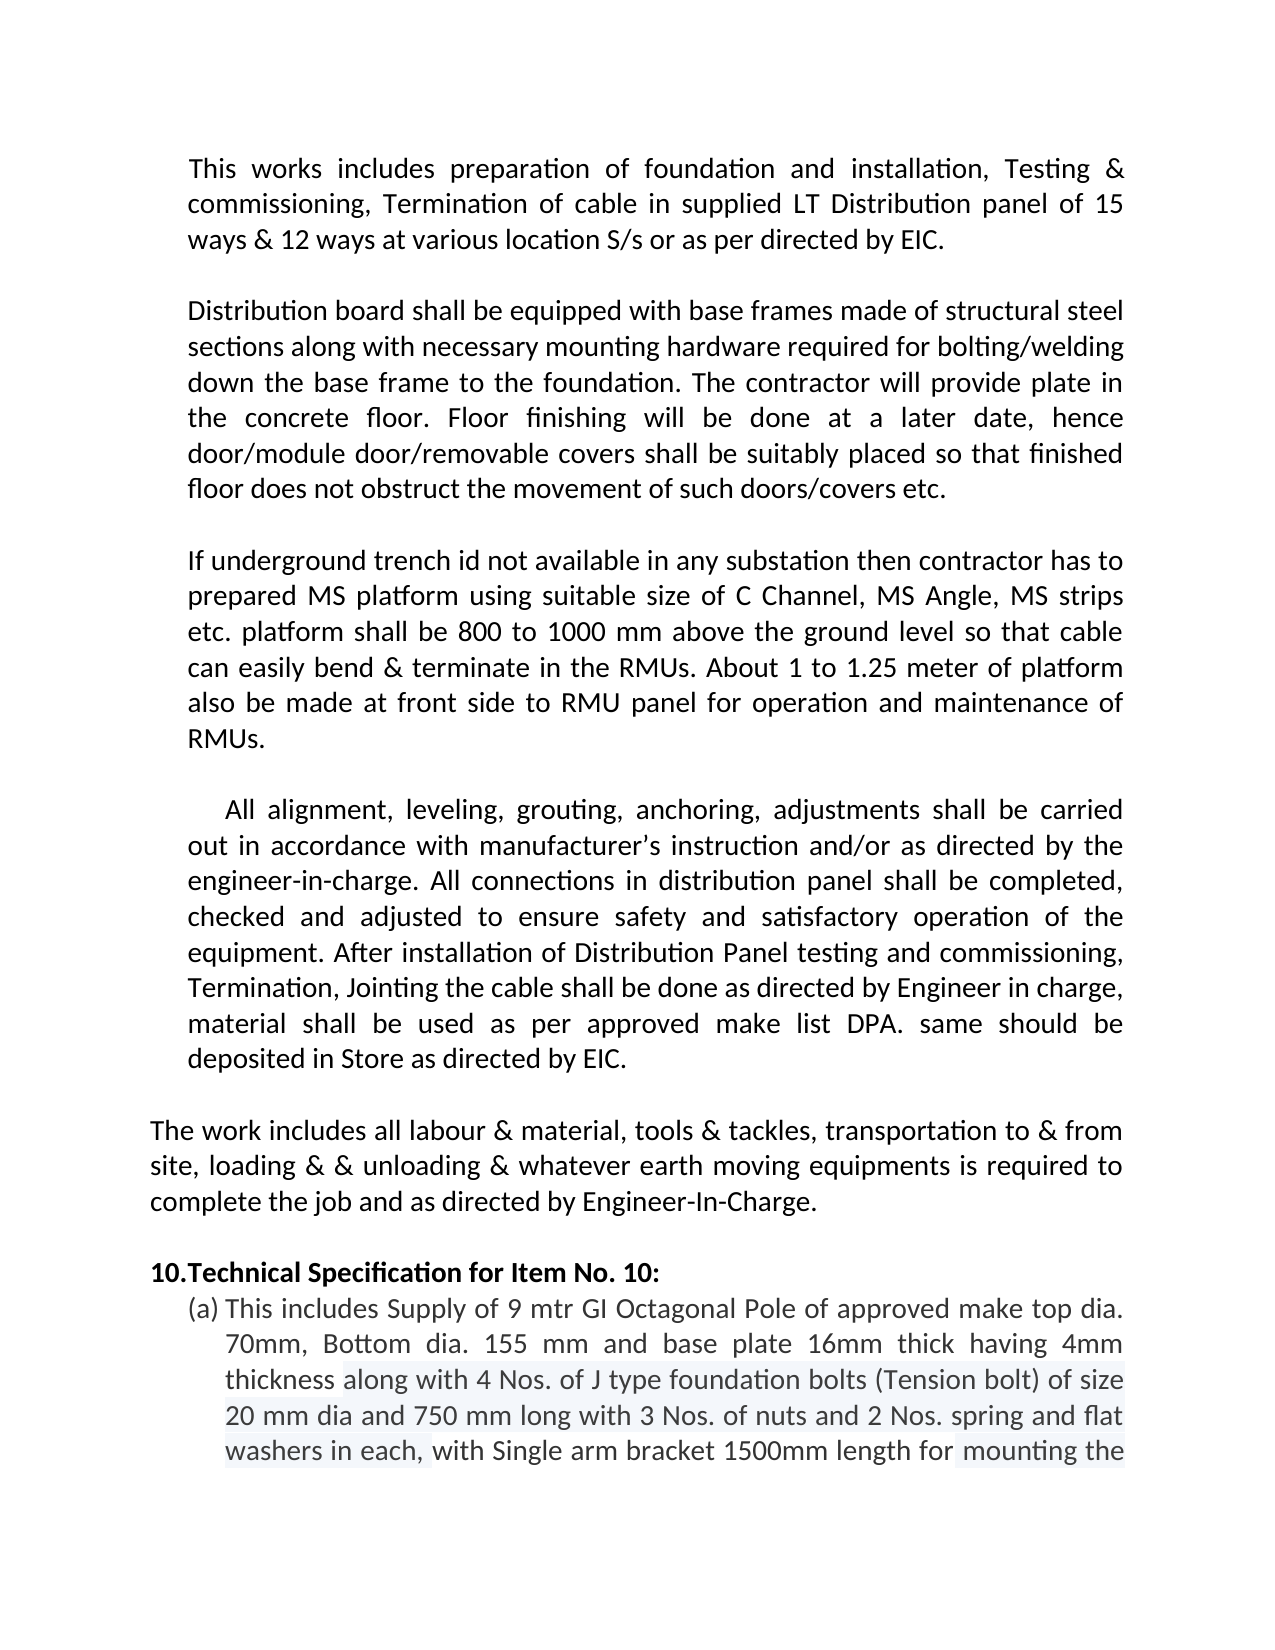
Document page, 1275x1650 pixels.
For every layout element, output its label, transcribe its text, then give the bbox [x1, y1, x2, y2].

text All alignment, leveling, grouting, anchoring, adjustments shall be carried out in accordance with manufacturer’s instruction and/or as directed by the engineer-in-charge. All connections in distribution panel shall be completed, checked and adjusted to ensure safety and satisfactory operation of the equipment. After installation of Distribution Panel testing and commissioning, Termination, Jointing the cable shall be done as directed by Engineer in charge, material shall be used as per approved make list DPA. same should be deposited in Store as directed by EIC. [187, 791, 1125, 1076]
text The work includes all labour & material, tools & tackles, transportation to & from site, loading & & unloading & whatever earth moving equipments is required to complete the job and as directed by Engineer-In-Charge. [150, 1112, 1125, 1219]
text Distribution board shall be equipped with base frames made of structural steel sections along with necessary mounting hardware required for bolting/welding down the base frame to the foundation. The contractor will provide plate in the concrete floor. Floor finishing will be done at a later date, hence door/module door/removable covers shall be suitably placed so that finished floor does not obstruct the movement of such doors/covers etc. [114, 292, 1125, 506]
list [187, 1290, 1125, 1468]
text If underground trench id not available in any substation then contractor has to prepared MS platform using suitable size of C Channel, MS Angle, MS strips etc. platform shall be 800 to 1000 mm above the ground level so that cable can easily bend & terminate in the RMUs. About 1 to 1.25 meter of platform also be made at front side to RMU panel for operation and maintenance of RMUs. [114, 542, 1125, 756]
text This works includes preparation of foundation and installation, Testing & commissioning, Termination of cable in supplied LT Distribution panel of 15 ways & 12 ways at various location S/s or as per directed by EIC. [187, 150, 1125, 257]
list Technical Specification for Item No. 10: [150, 1254, 1125, 1290]
